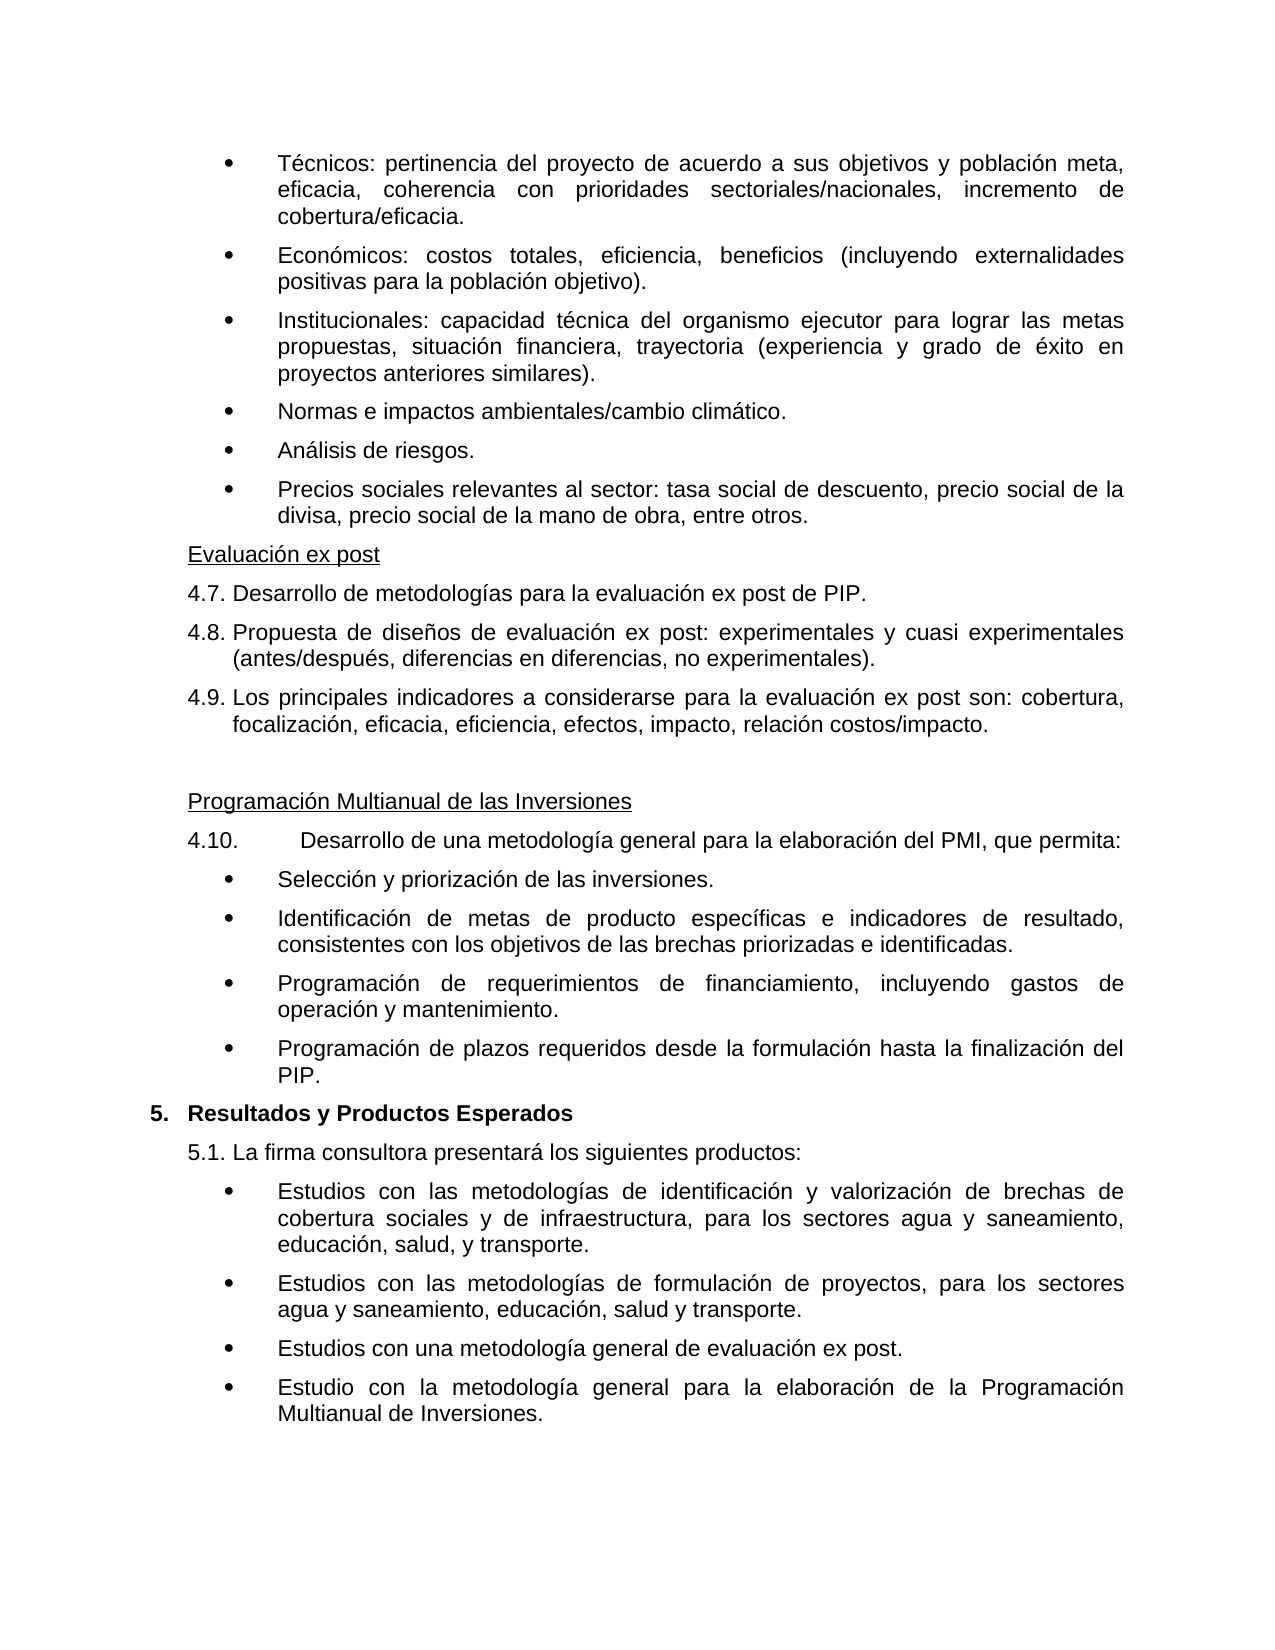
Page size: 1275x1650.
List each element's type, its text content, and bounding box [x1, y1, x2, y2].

list Desarrollo de metodologías para la evaluación ex post de PIP. [187, 580, 1125, 606]
list Institucionales: capacidad técnica del organismo ejecutor para lograr las metas propuestas, situación financiera, trayectoria (experiencia y grado de éxito en proyectos anteriores similares). [225, 307, 1125, 386]
list Resultados y Productos Esperados [150, 1100, 1125, 1127]
list Propuesta de diseños de evaluación ex post: experimentales y cuasi experimentales (antes/después, diferencias en diferencias, no experimentales). [187, 619, 1125, 672]
list Económicos: costos totales, eficiencia, beneficios (incluyendo externalidades positivas para la población objetivo). [225, 242, 1125, 294]
list Normas e impactos ambientales/cambio climático. [225, 398, 1125, 425]
list Precios sociales relevantes al sector: tasa social de descuento, precio social de la divisa, precio social de la mano de obra, entre otros. [225, 476, 1125, 529]
list Estudios con las metodologías de identificación y valorización de brechas de cobertura sociales y de infraestructura, para los sectores agua y saneamiento, educación, salud, y transporte. [225, 1178, 1125, 1257]
text Evaluación ex post [187, 541, 1125, 568]
list Estudio con la metodología general para la elaboración de la Programación Multianual de Inversiones. [225, 1374, 1125, 1426]
text Programación Multianual de las Inversiones [187, 788, 1125, 814]
list Técnicos: pertinencia del proyecto de acuerdo a sus objetivos y población meta, eficacia, coherencia con prioridades sectoriales/nacionales, incremento de cobertura/eficacia. [225, 150, 1125, 229]
list Selección y priorización de las inversiones. [225, 866, 1125, 892]
list Estudios con una metodología general de evaluación ex post. [225, 1335, 1125, 1361]
list Desarrollo de una metodología general para la elaboración del PMI, que permita: [187, 827, 1125, 853]
list Análisis de riesgos. [225, 437, 1125, 463]
list Estudios con las metodologías de formulación de proyectos, para los sectores agua y saneamiento, educación, salud y transporte. [225, 1270, 1125, 1322]
list Los principales indicadores a considerarse para la evaluación ex post son: cobertura, focalización, eficacia, eficiencia, efectos, impacto, relación costos/impacto. [187, 684, 1125, 737]
list La firma consultora presentará los siguientes productos: [187, 1139, 1125, 1166]
list Identificación de metas de producto específicas e indicadores de resultado, consistentes con los objetivos de las brechas priorizadas e identificadas. [225, 905, 1125, 957]
list Programación de plazos requeridos desde la formulación hasta la finalización del PIP. [225, 1035, 1125, 1088]
list Programación de requerimientos de financiamiento, incluyendo gastos de operación y mantenimiento. [225, 970, 1125, 1023]
